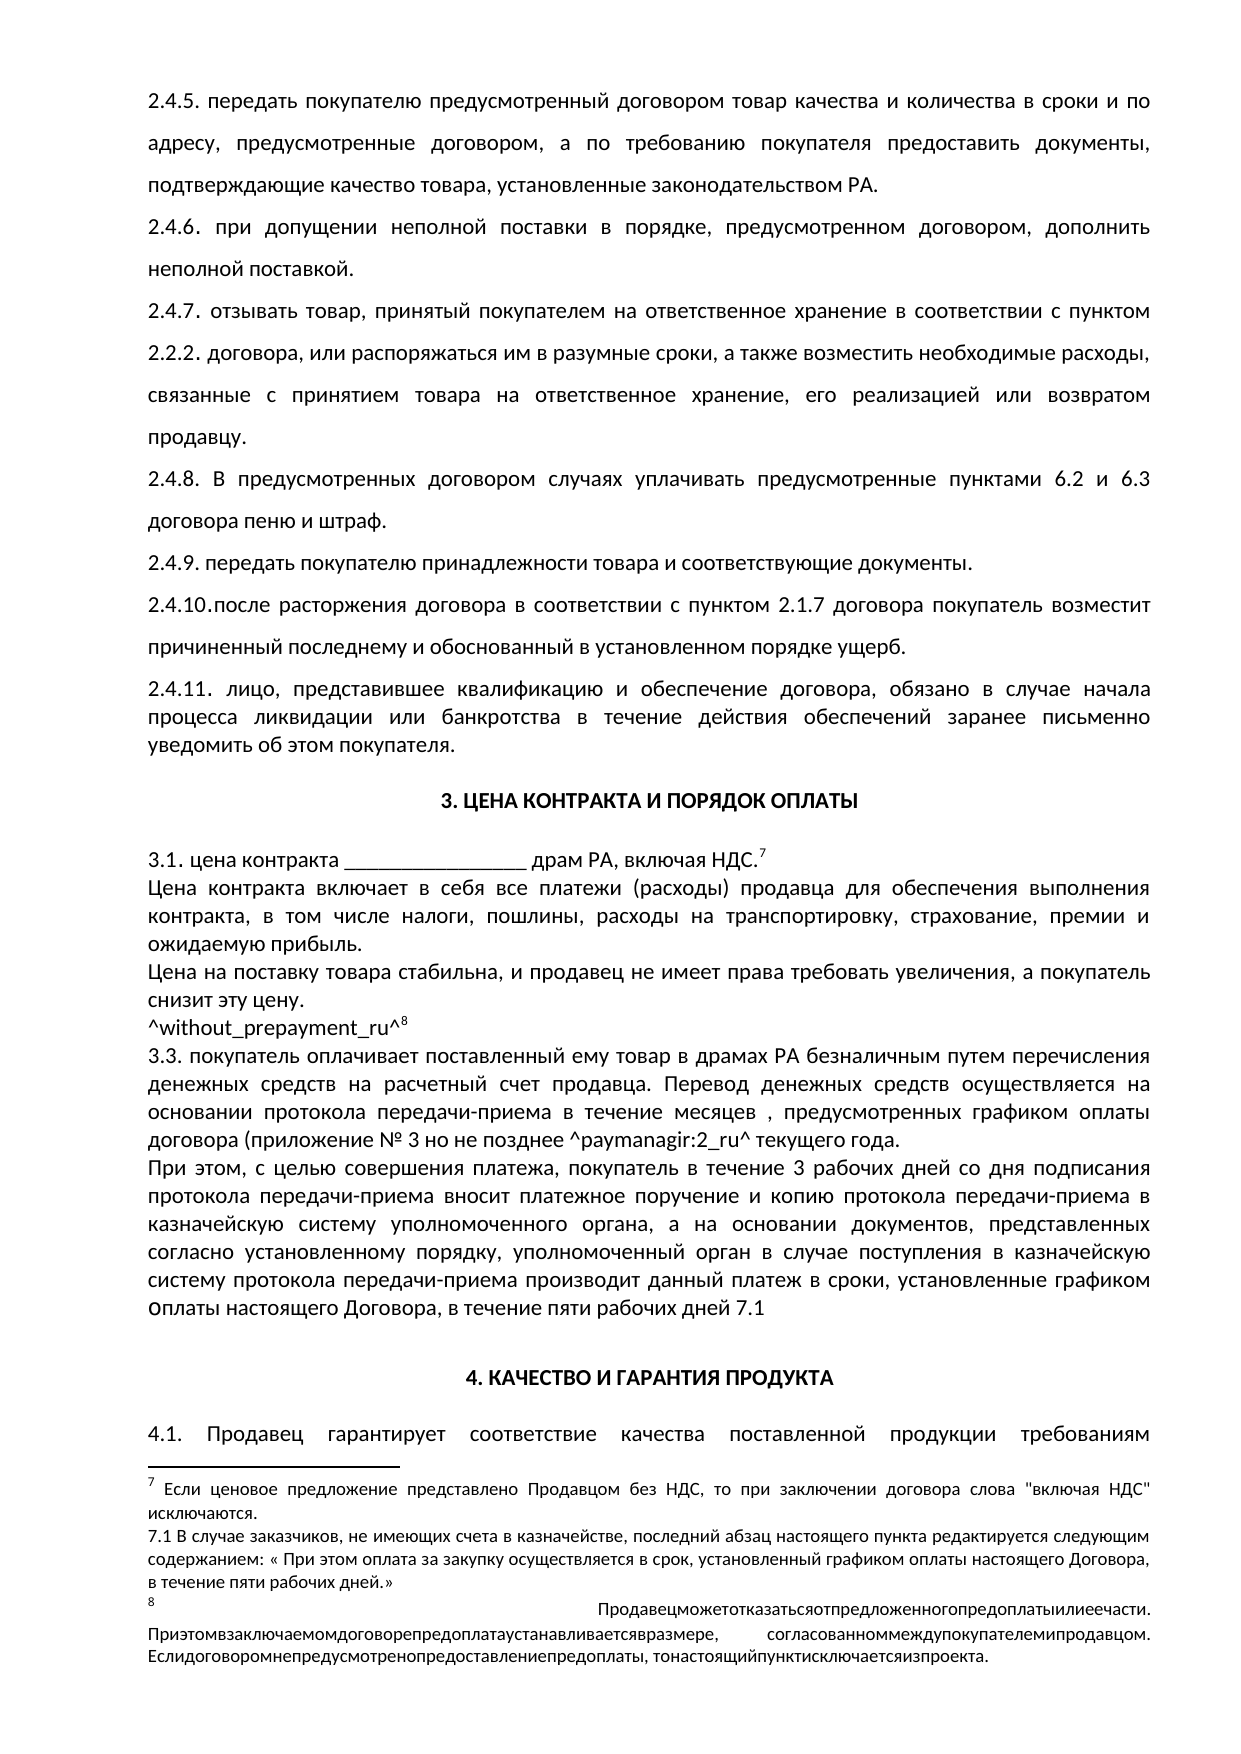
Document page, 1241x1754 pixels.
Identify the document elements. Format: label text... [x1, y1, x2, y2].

text 2.4.8. В предусмотренных договором случаях уплачивать предусмотренные пунктами 6.2 и 6.3 договора пеню и штраф. [148, 464, 1152, 534]
text 3. ЦЕНА КОНТРАКТА И ПОРЯДОК ОПЛАТЫ [148, 786, 1152, 814]
text 3.1․ цена контракта ________________ драм РА, включая НДС. [148, 845, 1152, 873]
text Цена контракта включает в себя все платежи (расходы) продавца для обеспечения выполнения контракта, в том числе налоги, пошлины, расходы на транспортировку, страхование, премии и ожидаемую прибыль. [148, 873, 1152, 957]
text 3.3. покупатель оплачивает поставленный ему товар в драмах РА безналичным путем перечисления денежных средств на расчетный счет продавца. Перевод денежных средств осуществляется на основании протокола передачи-приема в течение месяцев , предусмотренных графиком оплаты договора (приложение № 3 но не позднее ^paymanagir:2_ru^ текущего года. [148, 1041, 1152, 1153]
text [148, 1419, 1152, 1447]
text ^without_prepayment_ru^ [148, 1013, 1152, 1041]
text 2.4.11․ лицо, представившее квалификацию и обеспечение договора, обязано в случае начала процесса ликвидации или банкротства в течение действия обеспечений заранее письменно уведомить об этом покупателя. [148, 674, 1152, 758]
text Цена на поставку товара стабильна, и продавец не имеет права требовать увеличения, а покупатель снизит эту цену. [148, 957, 1152, 1013]
text 2.4.5. передать покупателю предусмотренный договором товар качества и количества в сроки и по адресу, предусмотренные договором, а по требованию покупателя предоставить документы, подтверждающие качество товара, установленные законодательством РА. [148, 86, 1152, 198]
text 2.4.9. передать покупателю принадлежности товара и соответствующие документы. [148, 548, 1152, 576]
text 2.4.10․после расторжения договора в соответствии с пунктом 2.1.7 договора покупатель возместит причиненный последнему и обоснованный в установленном порядке ущерб. [148, 590, 1152, 660]
text 4. КАЧЕСТВО И ГАРАНТИЯ ПРОДУКТА [148, 1363, 1152, 1391]
text При этом, с целью совершения платежа, покупатель в течение 3 рабочих дней со дня подписания протокола передачи-приема вносит платежное поручение и копию протокола передачи-приема в казначейскую систему уполномоченного органа, а на основании документов, представленных согласно установленному порядку, уполномоченный орган в случае поступления в казначейскую систему протокола передачи-приема производит данный платеж в сроки, установленные графиком օплаты настоящего Договора, в течение пяти рабочих дней 7.1 [148, 1153, 1152, 1321]
text 2.4.6․ при допущении неполной поставки в порядке, предусмотренном договором, дополнить неполной поставкой. [148, 212, 1152, 282]
text 2.4.7․ отзывать товар, принятый покупателем на ответственное хранение в соответствии с пунктом 2.2.2․ договора, или распоряжаться им в разумные сроки, а также возместить необходимые расходы, связанные с принятием товара на ответственное хранение, его реализацией или возвратом продавцу. [148, 296, 1152, 450]
